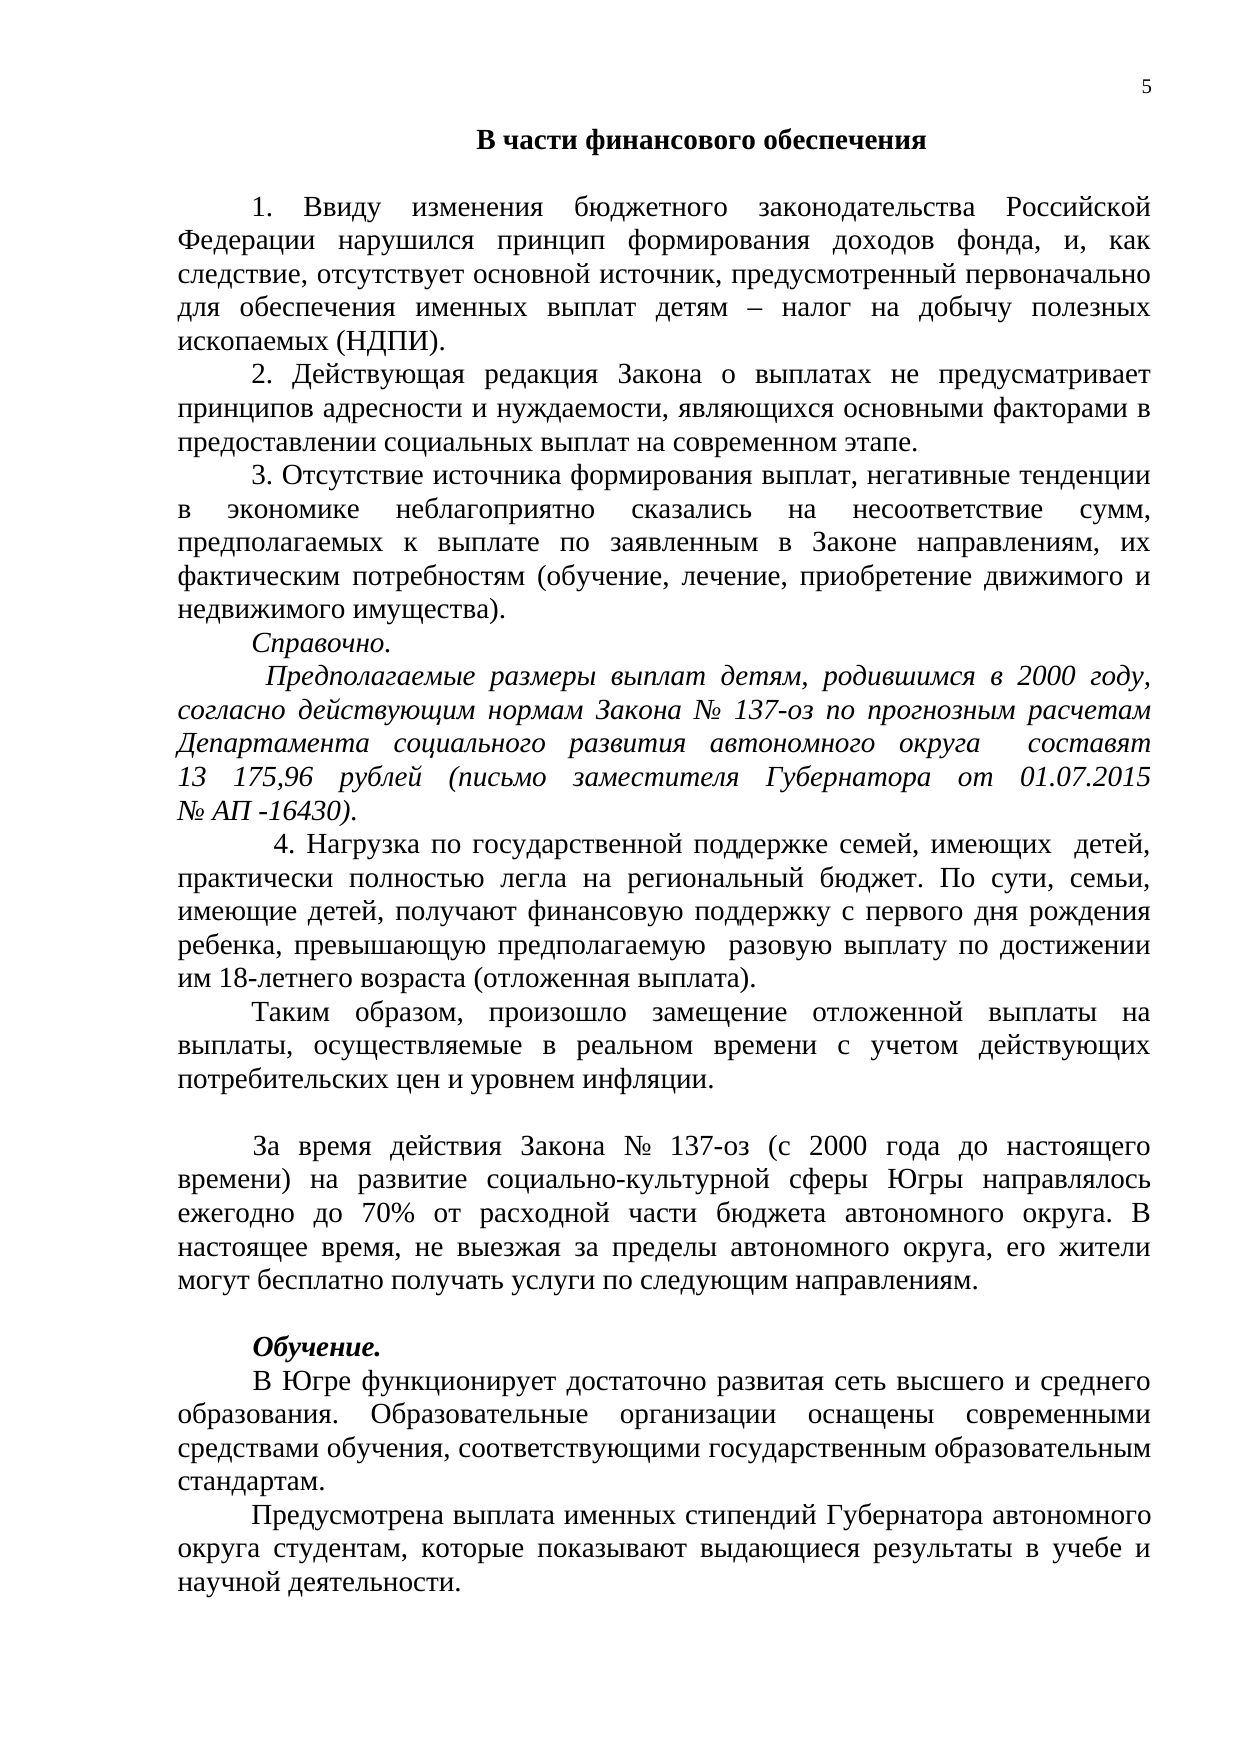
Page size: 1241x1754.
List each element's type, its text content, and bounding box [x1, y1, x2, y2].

text 2. Действующая редакция Закона о выплатах не предусматривает принципов адресности и нуждаемости, являющихся основными факторами в предоставлении социальных выплат на современном этапе. [177, 357, 1152, 457]
text Предполагаемые размеры выплат детям, родившимся в 2000 году, согласно действующим нормам Закона № 137-оз по прогнозным расчетам Департамента социального развития автономного округа составят 13 175,96 рублей (письмо заместителя Губернатора от 01.07.2015 № АП -16430). [177, 658, 1152, 826]
text 4. Нагрузка по государственной поддержке семей, имеющих детей, практически полностью легла на региональный бюджет. По сути, семьи, имеющие детей, получают финансовую поддержку с первого дня рождения ребенка, превышающую предполагаемую разовую выплату по достижении им 18-летнего возраста (отложенная выплата). [177, 826, 1152, 994]
text За время действия Закона № 137-оз (с 2000 года до настоящего времени) на развитие социально-культурной сферы Югры направлялось ежегодно до 70% от расходной части бюджета автономного округа. В настоящее время, не выезжая за пределы автономного округа, его жители могут бесплатно получать услуги по следующим направлениям. [177, 1128, 1152, 1296]
text Предусмотрена выплата именных стипендий Губернатора автономного округа студентам, которые показывают выдающиеся результаты в учебе и научной деятельности. [177, 1497, 1152, 1598]
text В Югре функционирует достаточно развитая сеть высшего и среднего образования. Образовательные организации оснащены современными средствами обучения, соответствующими государственным образовательным стандартам. [177, 1363, 1152, 1497]
text Справочно. [177, 625, 1152, 658]
text В части финансового обеспечения [177, 122, 1152, 155]
text Обучение. [177, 1329, 1152, 1363]
text 3. Отсутствие источника формирования выплат, негативные тенденции в экономике неблагоприятно сказались на несоответствие сумм, предполагаемых к выплате по заявленным в Законе направлениям, их фактическим потребностям (обучение, лечение, приобретение движимого и недвижимого имущества). [177, 457, 1152, 625]
text 1. Ввиду изменения бюджетного законодательства Российской Федерации нарушился принцип формирования доходов фонда, и, как следствие, отсутствует основной источник, предусмотренный первоначально для обеспечения именных выплат детям – налог на добычу полезных ископаемых (НДПИ). [177, 189, 1152, 357]
text Таким образом, произошло замещение отложенной выплаты на выплаты, осуществляемые в реальном времени с учетом действующих потребительских цен и уровнем инфляции. [177, 994, 1152, 1094]
